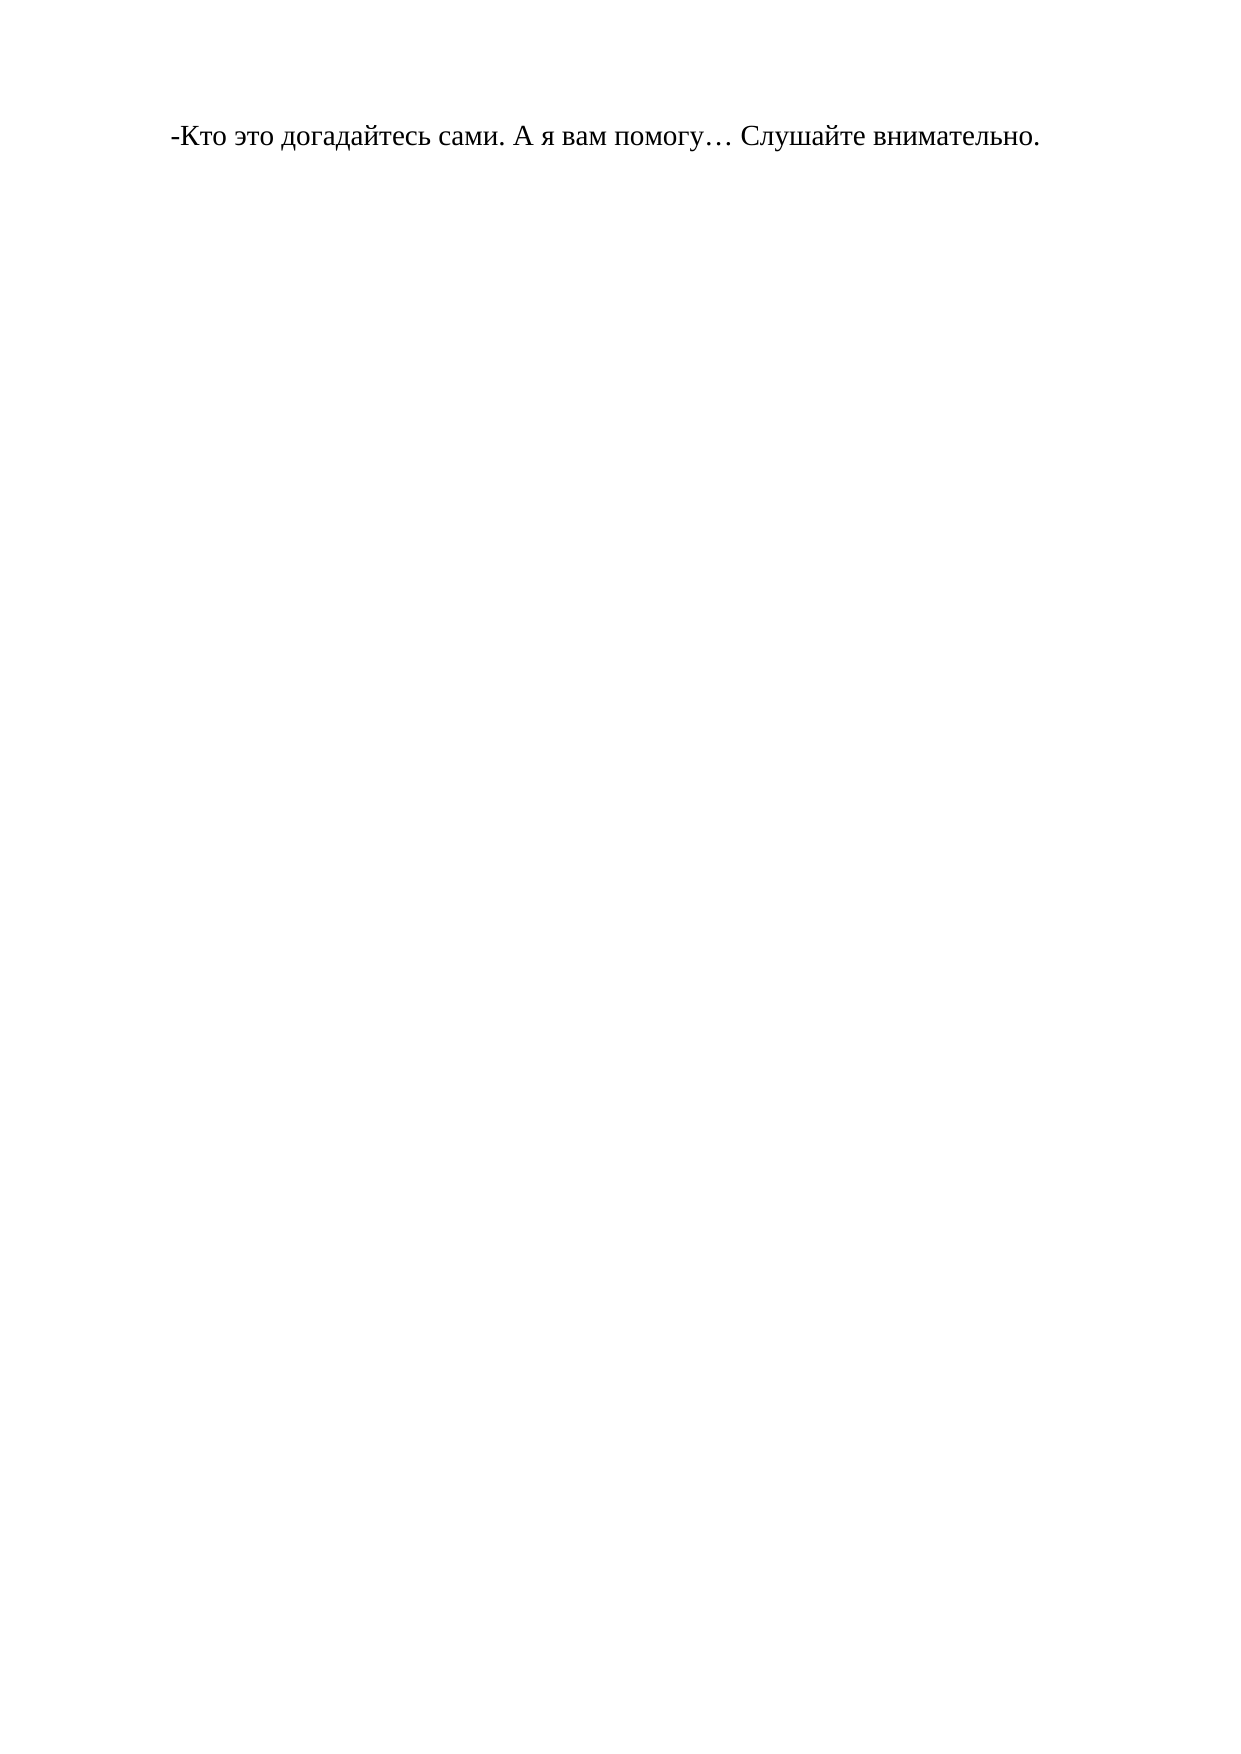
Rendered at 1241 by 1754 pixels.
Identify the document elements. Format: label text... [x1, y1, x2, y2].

text -Кто это догадайтесь сами. А я вам помогу… Слушайте внимательно. (описание животных, птиц) После каждого показ слайда [59, 118, 1152, 152]
